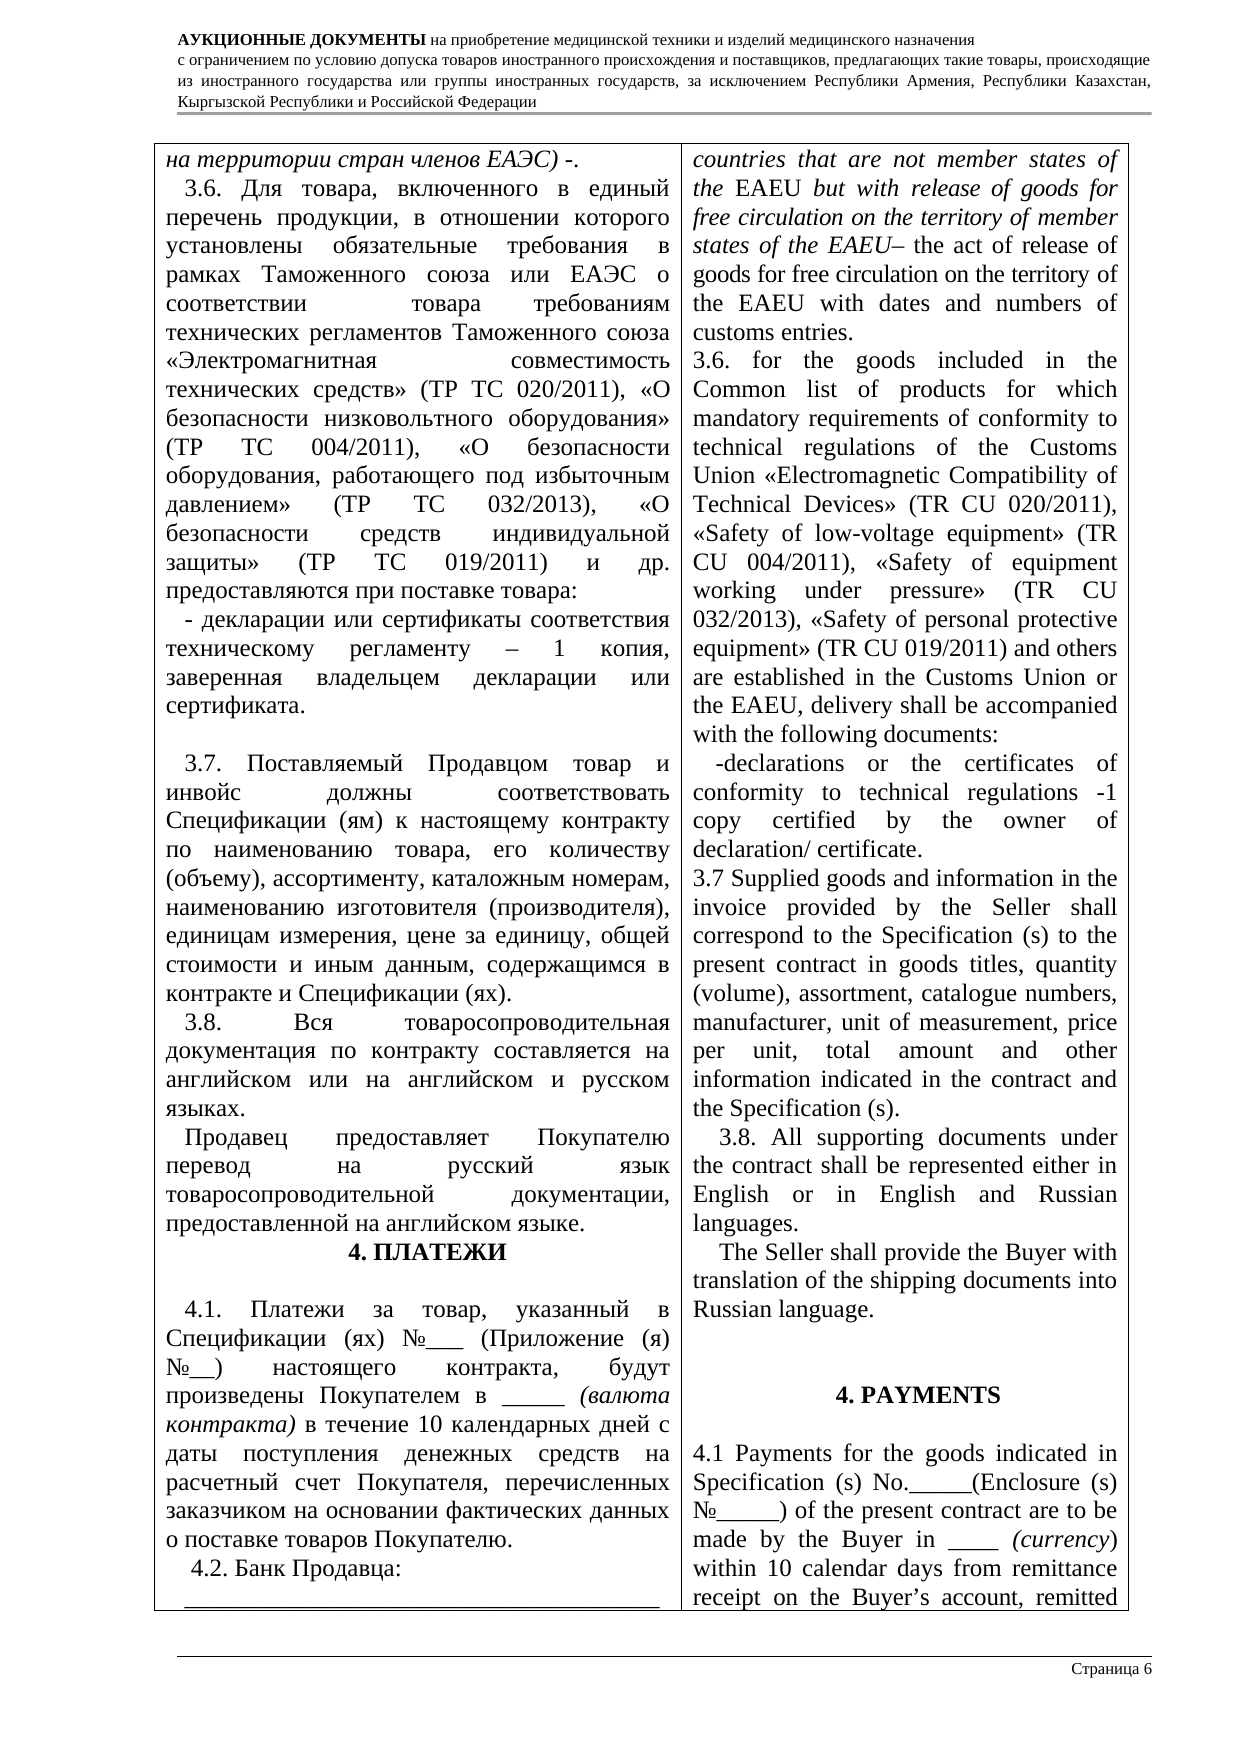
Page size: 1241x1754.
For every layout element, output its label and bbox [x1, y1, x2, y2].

table_header [682, 144, 1128, 1610]
table_header [155, 144, 681, 1610]
